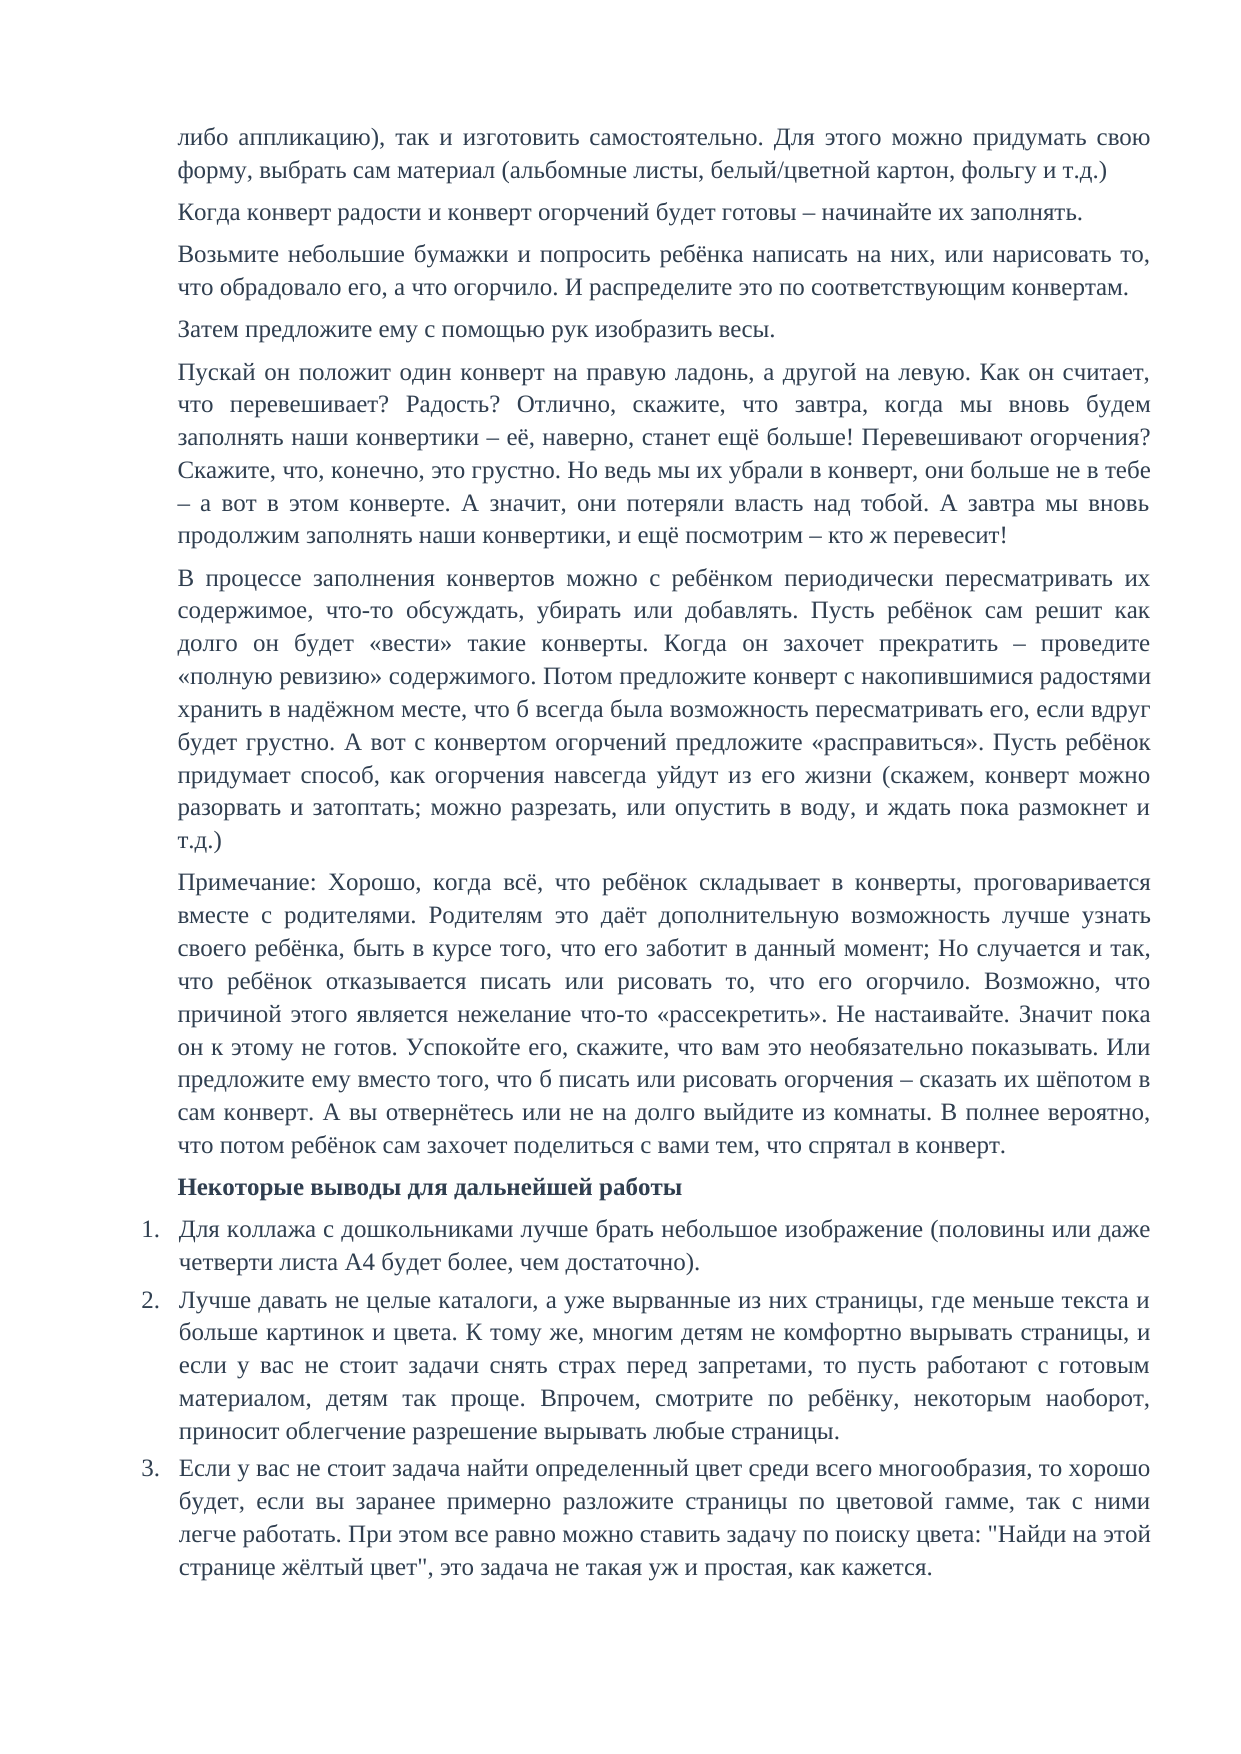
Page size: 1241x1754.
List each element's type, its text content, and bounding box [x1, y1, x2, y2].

list Если у вас не стоит задача найти определенный цвет среди всего многообразия, то хорошо будет, если вы заранее примерно разложите страницы по цветовой гамме, так с ними легче работать. При этом все равно можно ставить задачу по поиску цвета: "Найди на этой странице жёлтый цвет", это задача не такая уж и простая, как кажется. [141, 1449, 1152, 1581]
list Лучше давать не целые каталоги, а уже вырванные из них страницы, где меньше текста и больше картинок и цвета. К тому же, многим детям не комфортно вырывать страницы, и если у вас не стоит задачи снять страх перед запретами, то пусть работают с готовым материалом, детям так проще. Впрочем, смотрите по ребёнку, некоторым наоборот, приносит облегчение разрешение вырывать любые страницы. [141, 1281, 1152, 1445]
list Для коллажа с дошкольниками лучше брать небольшое изображение (половины или даже четверти листа А4 будет более, чем достаточно). [141, 1210, 1152, 1276]
text Возьмите небольшие бумажки и попросить ребёнка написать на них, или нарисовать то, что обрадовало его, а что огорчило. И распределите это по соответствующим конвертам. [177, 235, 1152, 301]
text В процессе заполнения конвертов можно с ребёнком периодически пересматривать их содержимое, что-то обсуждать, убирать или добавлять. Пусть ребёнок сам решит как долго он будет «вести» такие конверты. Когда он захочет прекратить – проведите «полную ревизию» содержимого. Потом предложите конверт с накопившимися радостями хранить в надёжном месте, что б всегда была возможность пересматривать его, если вдруг будет грустно. А вот с конвертом огорчений предложите «расправиться». Пусть ребёнок придумает способ, как огорчения навсегда уйдут из его жизни (скажем, конверт можно разорвать и затоптать; можно разрезать, или опустить в воду, и ждать пока размокнет и т.д.) [177, 559, 1152, 854]
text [177, 118, 1152, 184]
text Примечание: Хорошо, когда всё, что ребёнок складывает в конверты, проговаривается вместе с родителями. Родителям это даёт дополнительную возможность лучше узнать своего ребёнка, быть в курсе того, что его заботит в данный момент; Но случается и так, что ребёнок отказывается писать или рисовать то, что его огорчило. Возможно, что причиной этого является нежелание что-то «рассекретить». Не настаивайте. Значит пока он к этому не готов. Успокойте его, скажите, что вам это необязательно показывать. Или предложите ему вместо того, что б писать или рисовать огорчения – сказать их шёпотом в сам конверт. А вы отвернётесь или не на долго выйдите из комнаты. В полнее вероятно, что потом ребёнок сам захочет поделиться с вами тем, что спрятал в конверт. [177, 863, 1152, 1159]
text Некоторые выводы для дальнейшей работы [177, 1168, 1152, 1201]
text Пускай он положит один конверт на правую ладонь, а другой на левую. Как он считает, что перевешивает? Радость? Отлично, скажите, что завтра, когда мы вновь будем заполнять наши конвертики – её, наверно, станет ещё больше! Перевешивают огорчения? Скажите, что, конечно, это грустно. Но ведь мы их убрали в конверт, они больше не в тебе – а вот в этом конверте. А значит, они потеряли власть над тобой. А завтра мы вновь продолжим заполнять наши конвертики, и ещё посмотрим – кто ж перевесит! [177, 352, 1152, 549]
text Затем предложите ему с помощью рук изобразить весы. [177, 310, 1152, 343]
text Когда конверт радости и конверт огорчений будет готовы – начинайте их заполнять. [177, 193, 1152, 226]
